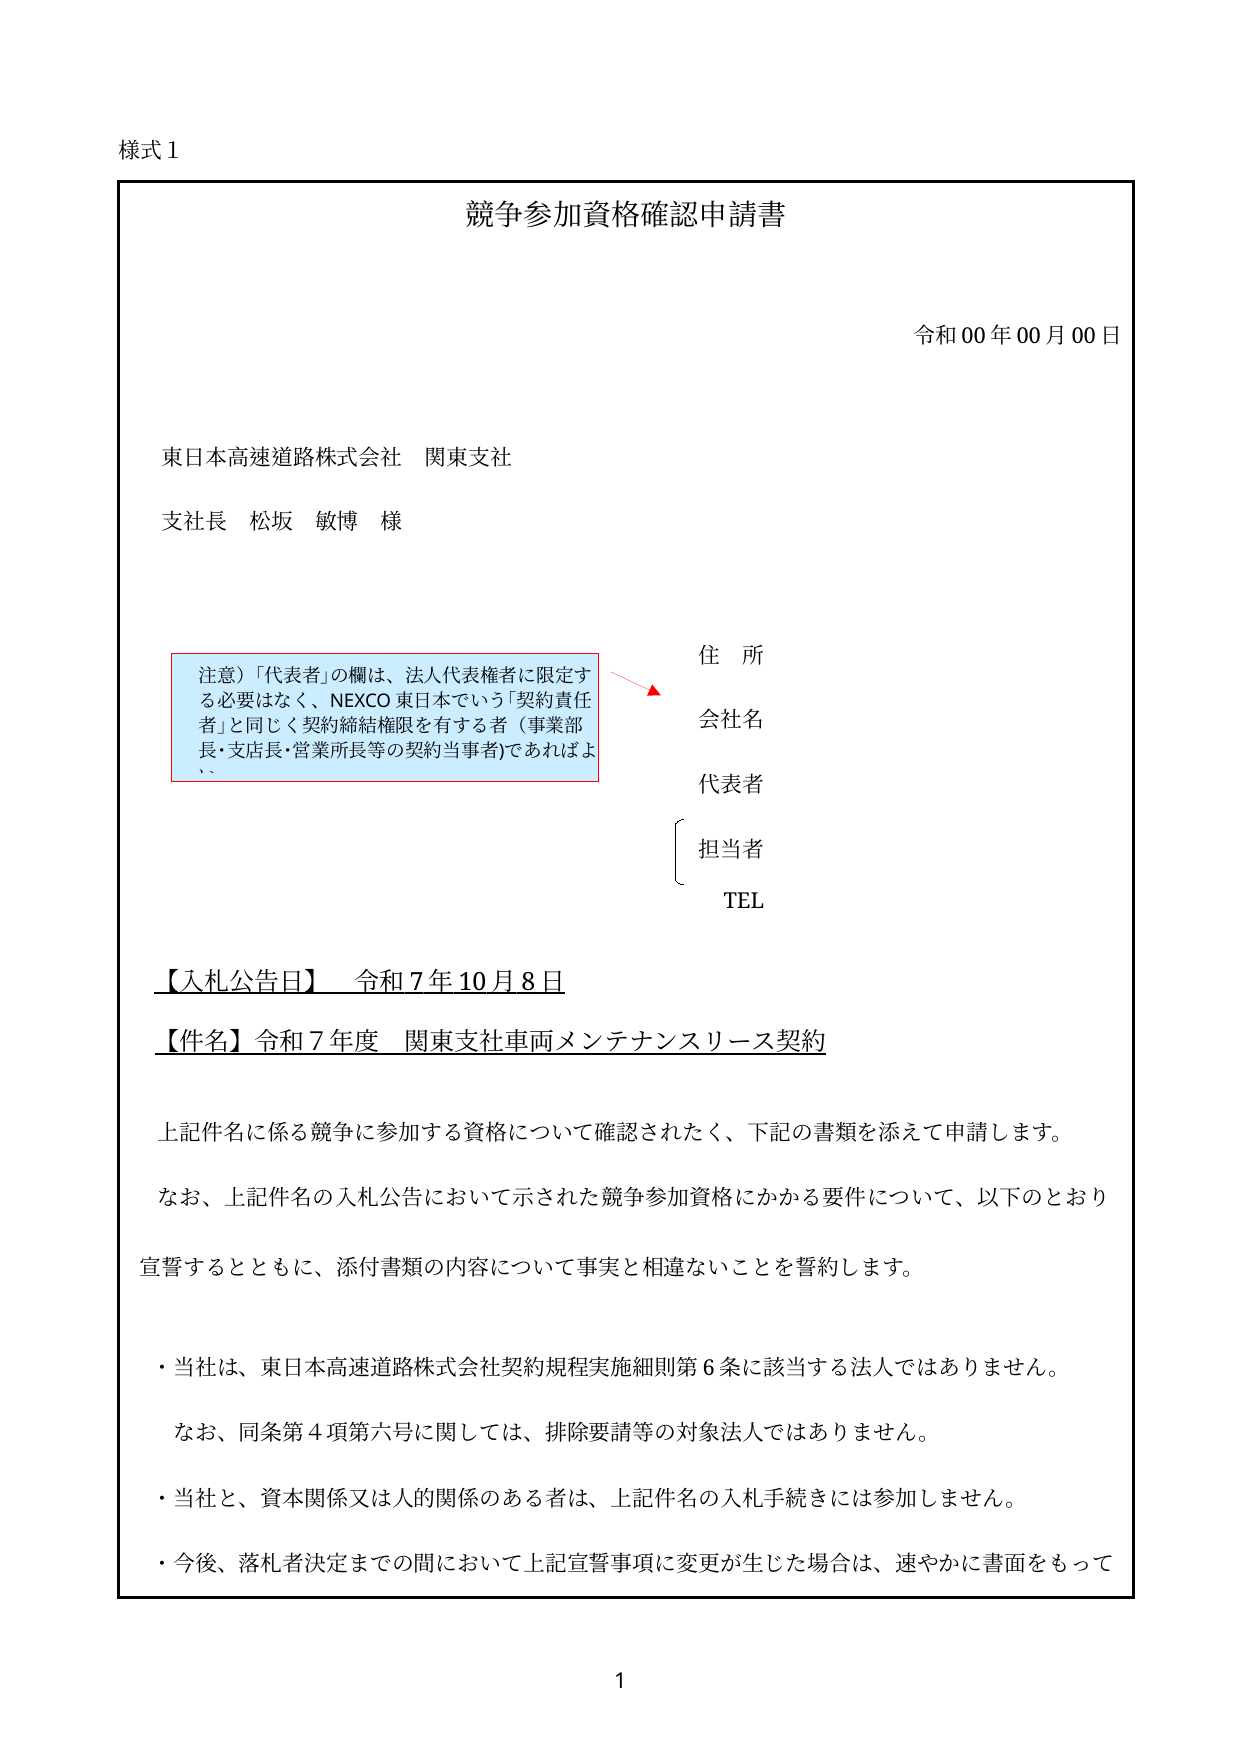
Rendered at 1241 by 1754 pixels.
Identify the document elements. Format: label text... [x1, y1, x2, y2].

text 様式１ [118, 119, 1122, 180]
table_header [120, 183, 1132, 1596]
